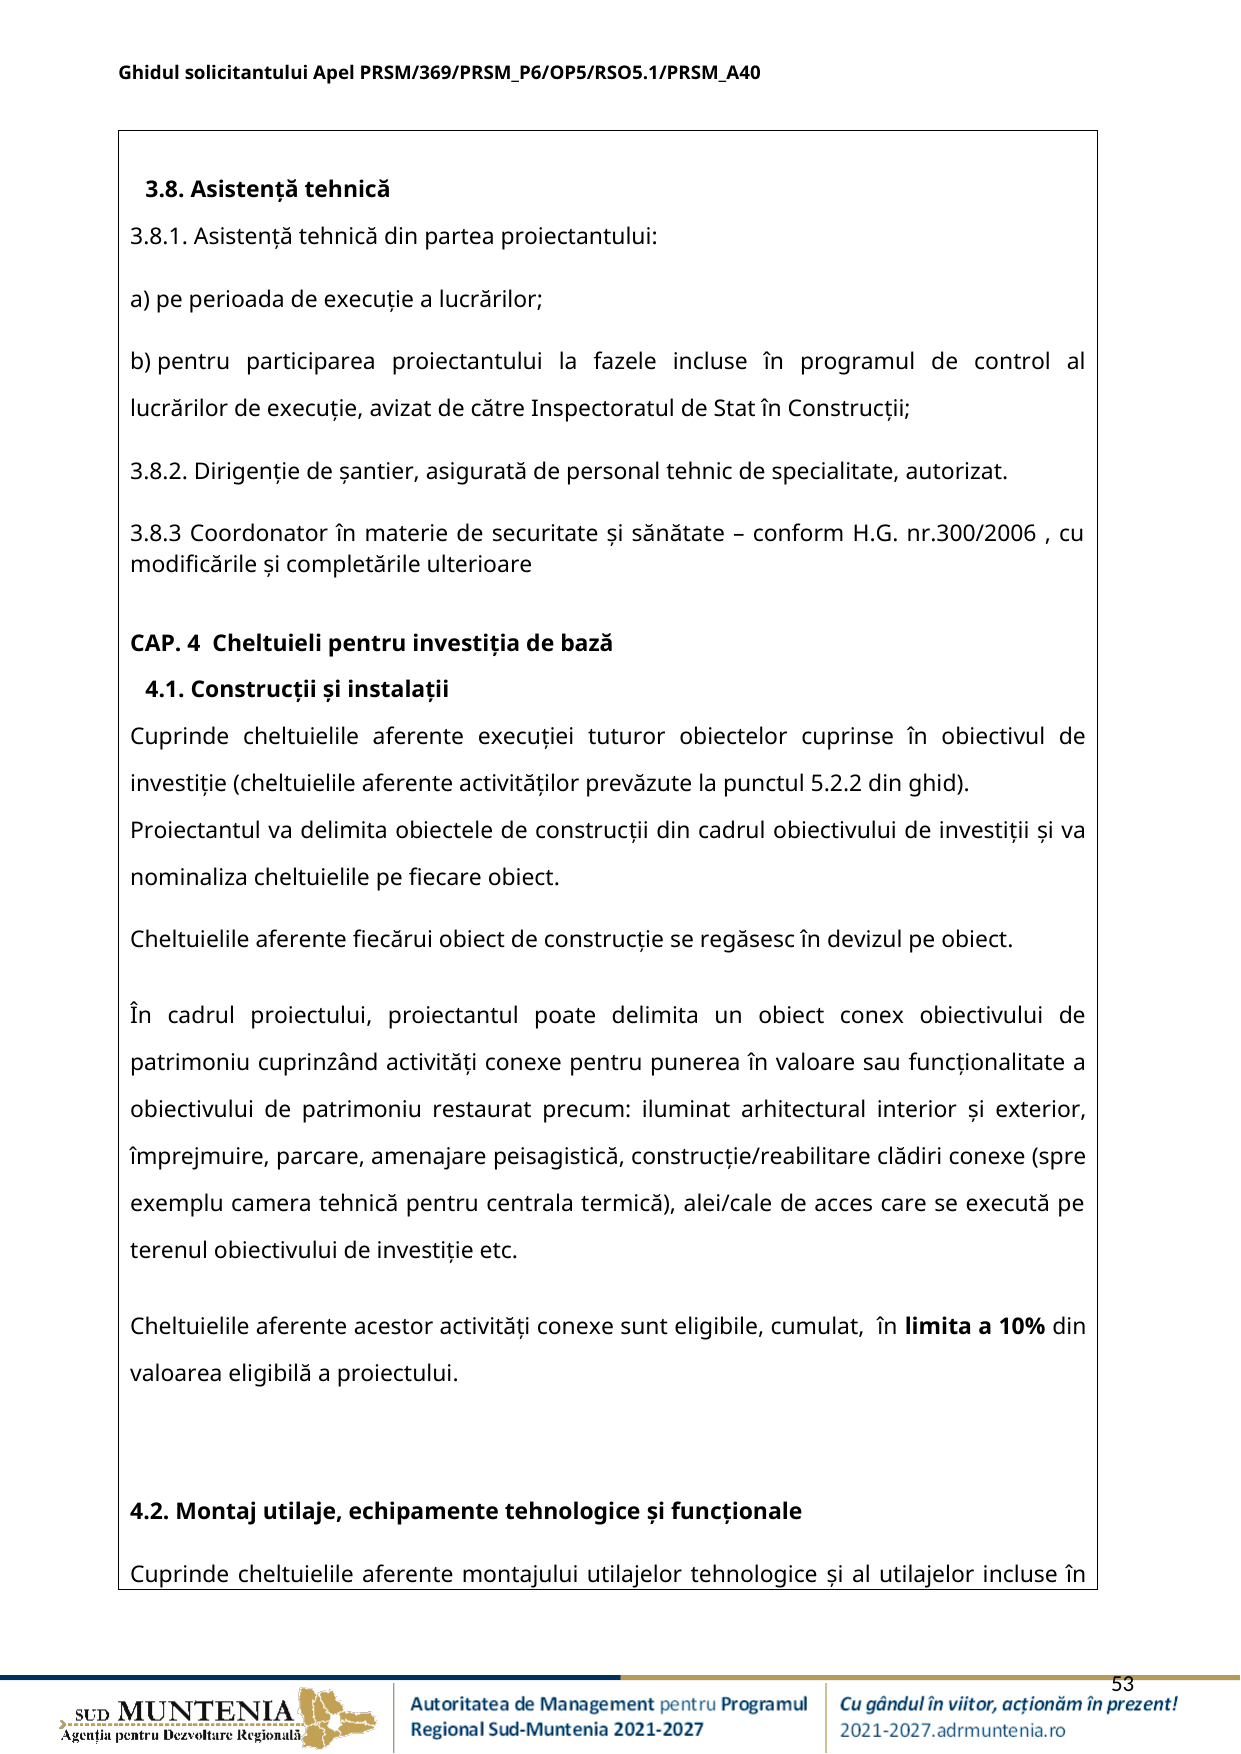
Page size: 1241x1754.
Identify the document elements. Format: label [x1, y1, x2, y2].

table_header [119, 131, 1097, 1589]
picture [0, 1675, 1241, 1754]
